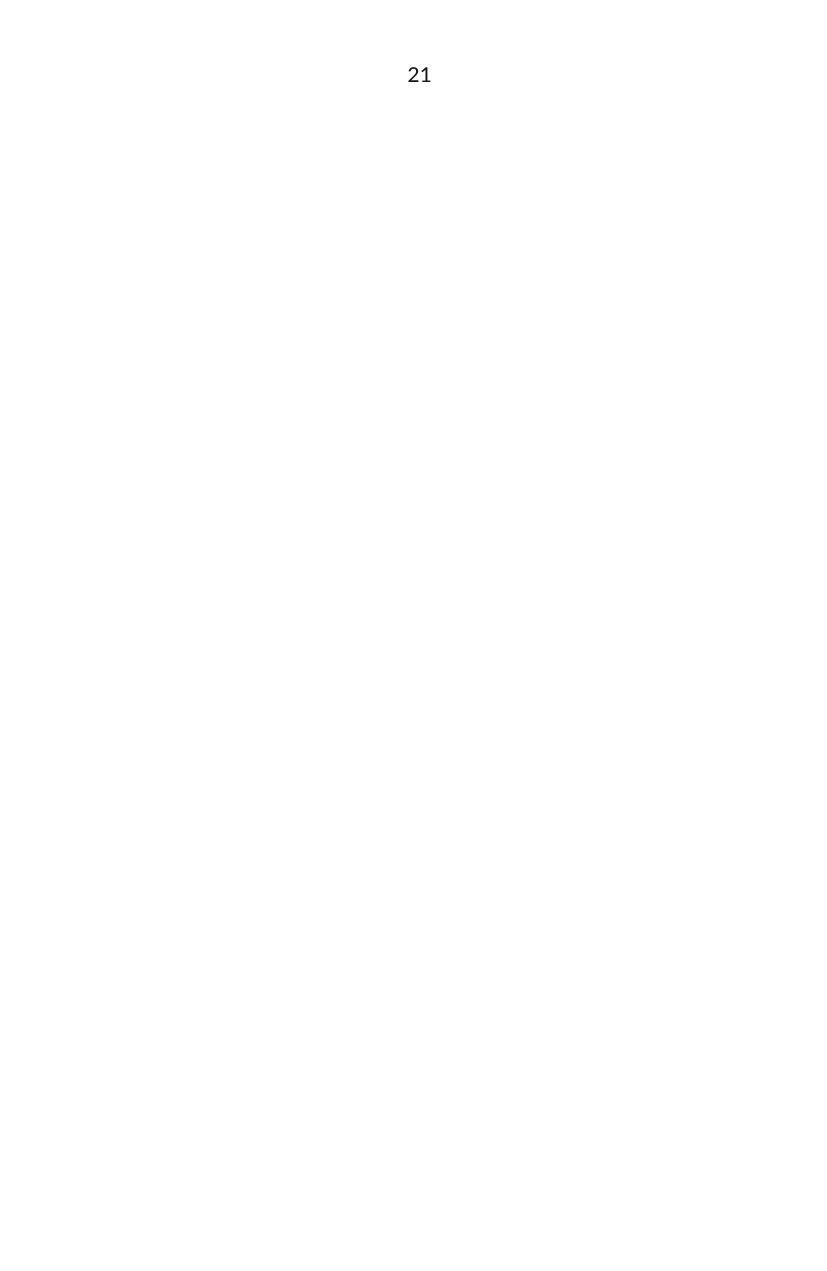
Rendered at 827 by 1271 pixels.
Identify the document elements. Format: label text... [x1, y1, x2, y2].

subtitle 21 [87, 60, 752, 88]
